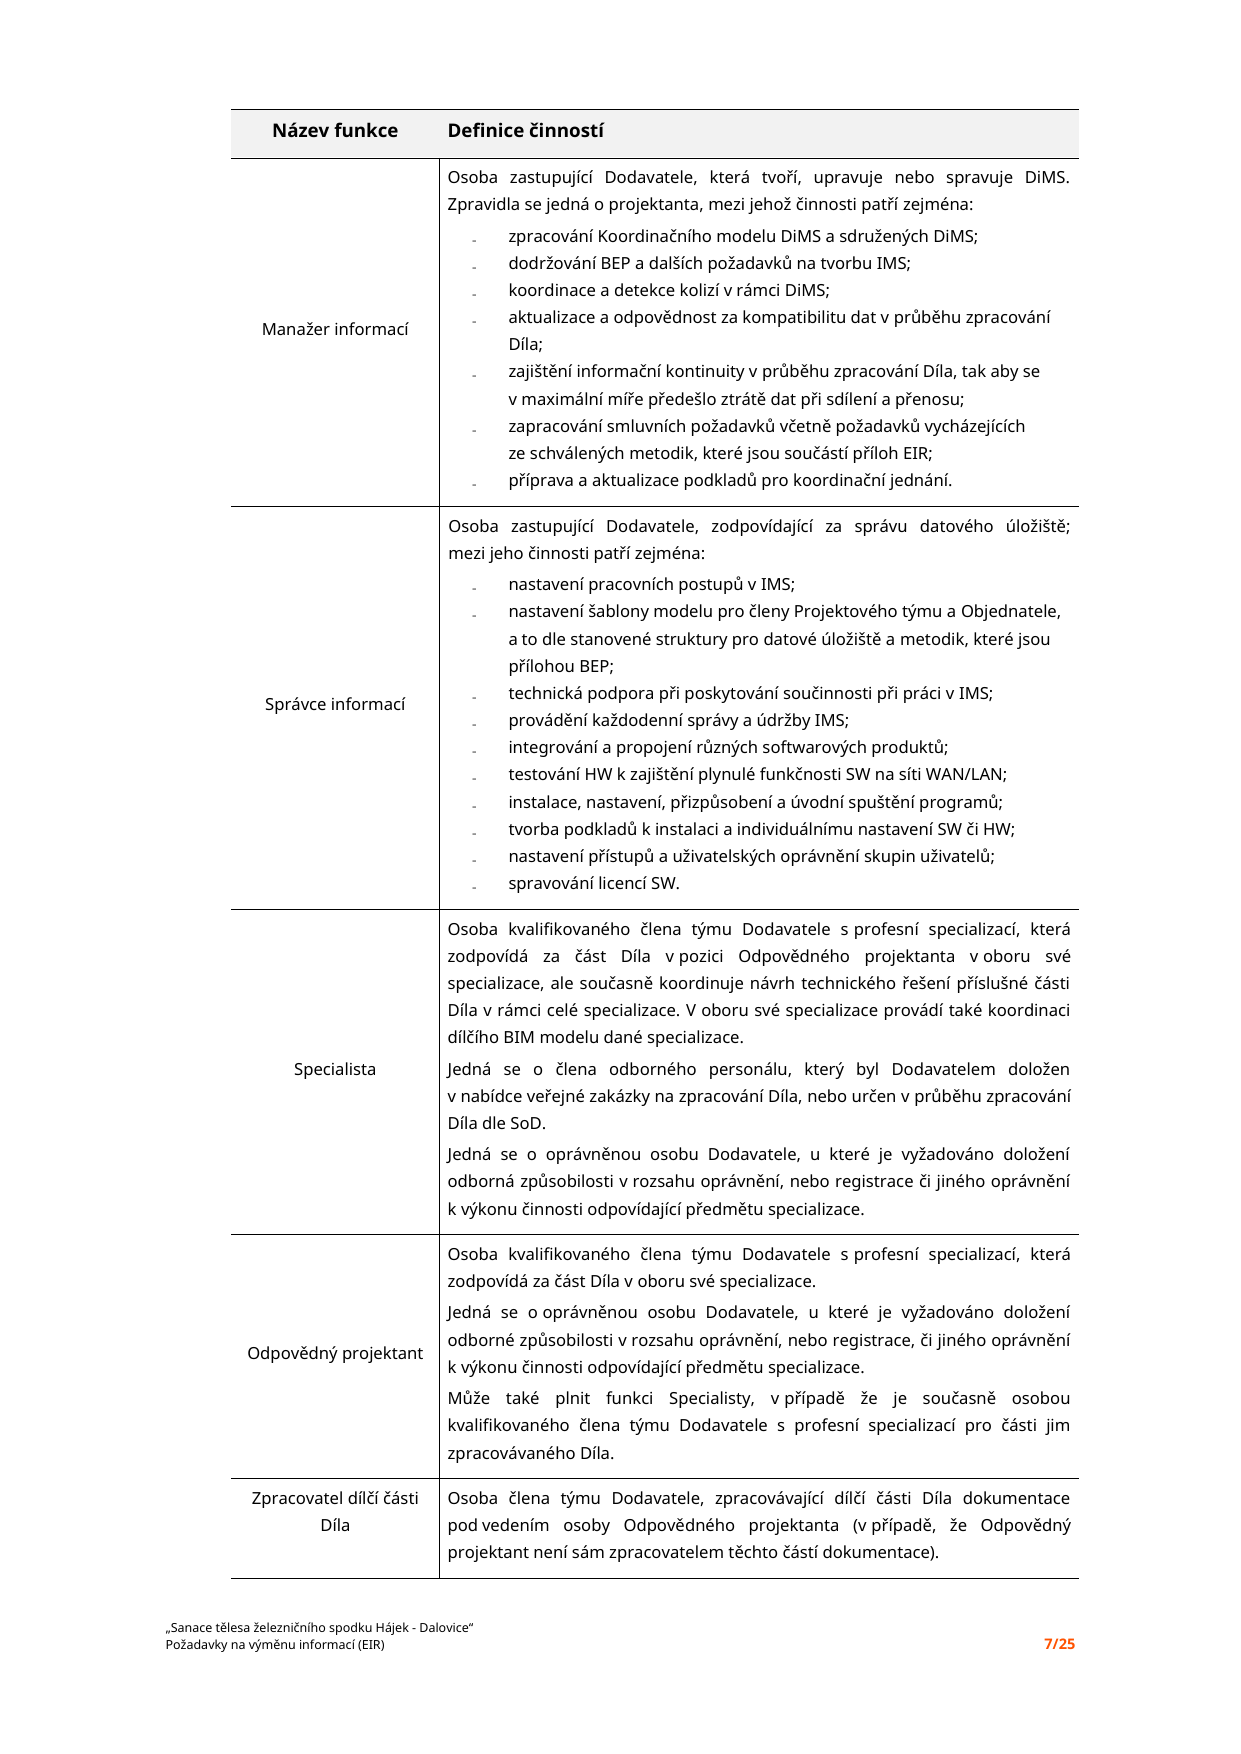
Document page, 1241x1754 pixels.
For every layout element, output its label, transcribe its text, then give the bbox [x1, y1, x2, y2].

table_cell Správce informací [231, 507, 439, 909]
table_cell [440, 1479, 1079, 1578]
table_cell Manažer informací [231, 159, 439, 506]
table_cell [231, 1479, 439, 1578]
table_cell Specialista [231, 910, 439, 1234]
table_cell Osoba kvalifikovaného člena týmu Dodavatele s profesní specializací, která zodpovídá za část Díla v pozici Odpovědného projektanta v oboru své specializace, ale současně koordinuje návrh technického řešení příslušné části Díla v rámci celé specializace. V oboru své specializace provádí také koordinaci dílčího BIM modelu dané specializace. Jedná se o člena odborného personálu, který byl Dodavatelem doložen v nabídce veřejné zakázky na zpracování Díla, nebo určen v průběhu zpracování Díla dle SoD. Jedná se o oprávněnou osobu Dodavatele, u které je vyžadováno doložení odborná způsobilosti v rozsahu oprávnění, nebo registrace či jiného oprávnění k výkonu činnosti odpovídající předmětu specializace. [440, 910, 1079, 1234]
table_cell Osoba zastupující Dodavatele, která tvoří, upravuje nebo spravuje DiMS. Zpravidla se jedná o projektanta, mezi jehož činnosti patří zejména: zpracování Koordinačního modelu DiMS a sdružených DiMS; dodržování BEP a dalších požadavků na tvorbu IMS; koordinace a detekce kolizí v rámci DiMS; aktualizace a odpovědnost za kompatibilitu dat v průběhu zpracování Díla; zajištění informační kontinuity v průběhu zpracování Díla, tak aby se v maximální míře předešlo ztrátě dat při sdílení a přenosu; zapracování smluvních požadavků včetně požadavků vycházejících ze schválených metodik, které jsou součástí příloh EIR; příprava a aktualizace podkladů pro koordinační jednání. [440, 159, 1079, 506]
table_header Definice činností [439, 110, 1079, 157]
table_cell Osoba kvalifikovaného člena týmu Dodavatele s profesní specializací, která zodpovídá za část Díla v oboru své specializace. Jedná se o oprávněnou osobu Dodavatele, u které je vyžadováno doložení odborné způsobilosti v rozsahu oprávnění, nebo registrace, či jiného oprávnění k výkonu činnosti odpovídající předmětu specializace. Může také plnit funkci Specialisty, v případě že je současně osobou kvalifikovaného člena týmu Dodavatele s profesní specializací pro části jim zpracovávaného Díla. [440, 1235, 1079, 1478]
table_cell Odpovědný projektant [231, 1235, 439, 1478]
table_header Název funkce [231, 110, 439, 157]
table_cell Osoba zastupující Dodavatele, zodpovídající za správu datového úložiště; mezi jeho činnosti patří zejména: nastavení pracovních postupů v IMS; nastavení šablony modelu pro členy Projektového týmu a Objednatele, a to dle stanovené struktury pro datové úložiště a metodik, které jsou přílohou BEP; technická podpora při poskytování součinnosti při práci v IMS; provádění každodenní správy a údržby IMS; integrování a propojení různých softwarových produktů; testování HW k zajištění plynulé funkčnosti SW na síti WAN/LAN; instalace, nastavení, přizpůsobení a úvodní spuštění programů; tvorba podkladů k instalaci a individuálnímu nastavení SW či HW; nastavení přístupů a uživatelských oprávnění skupin uživatelů; spravování licencí SW. [440, 507, 1079, 909]
